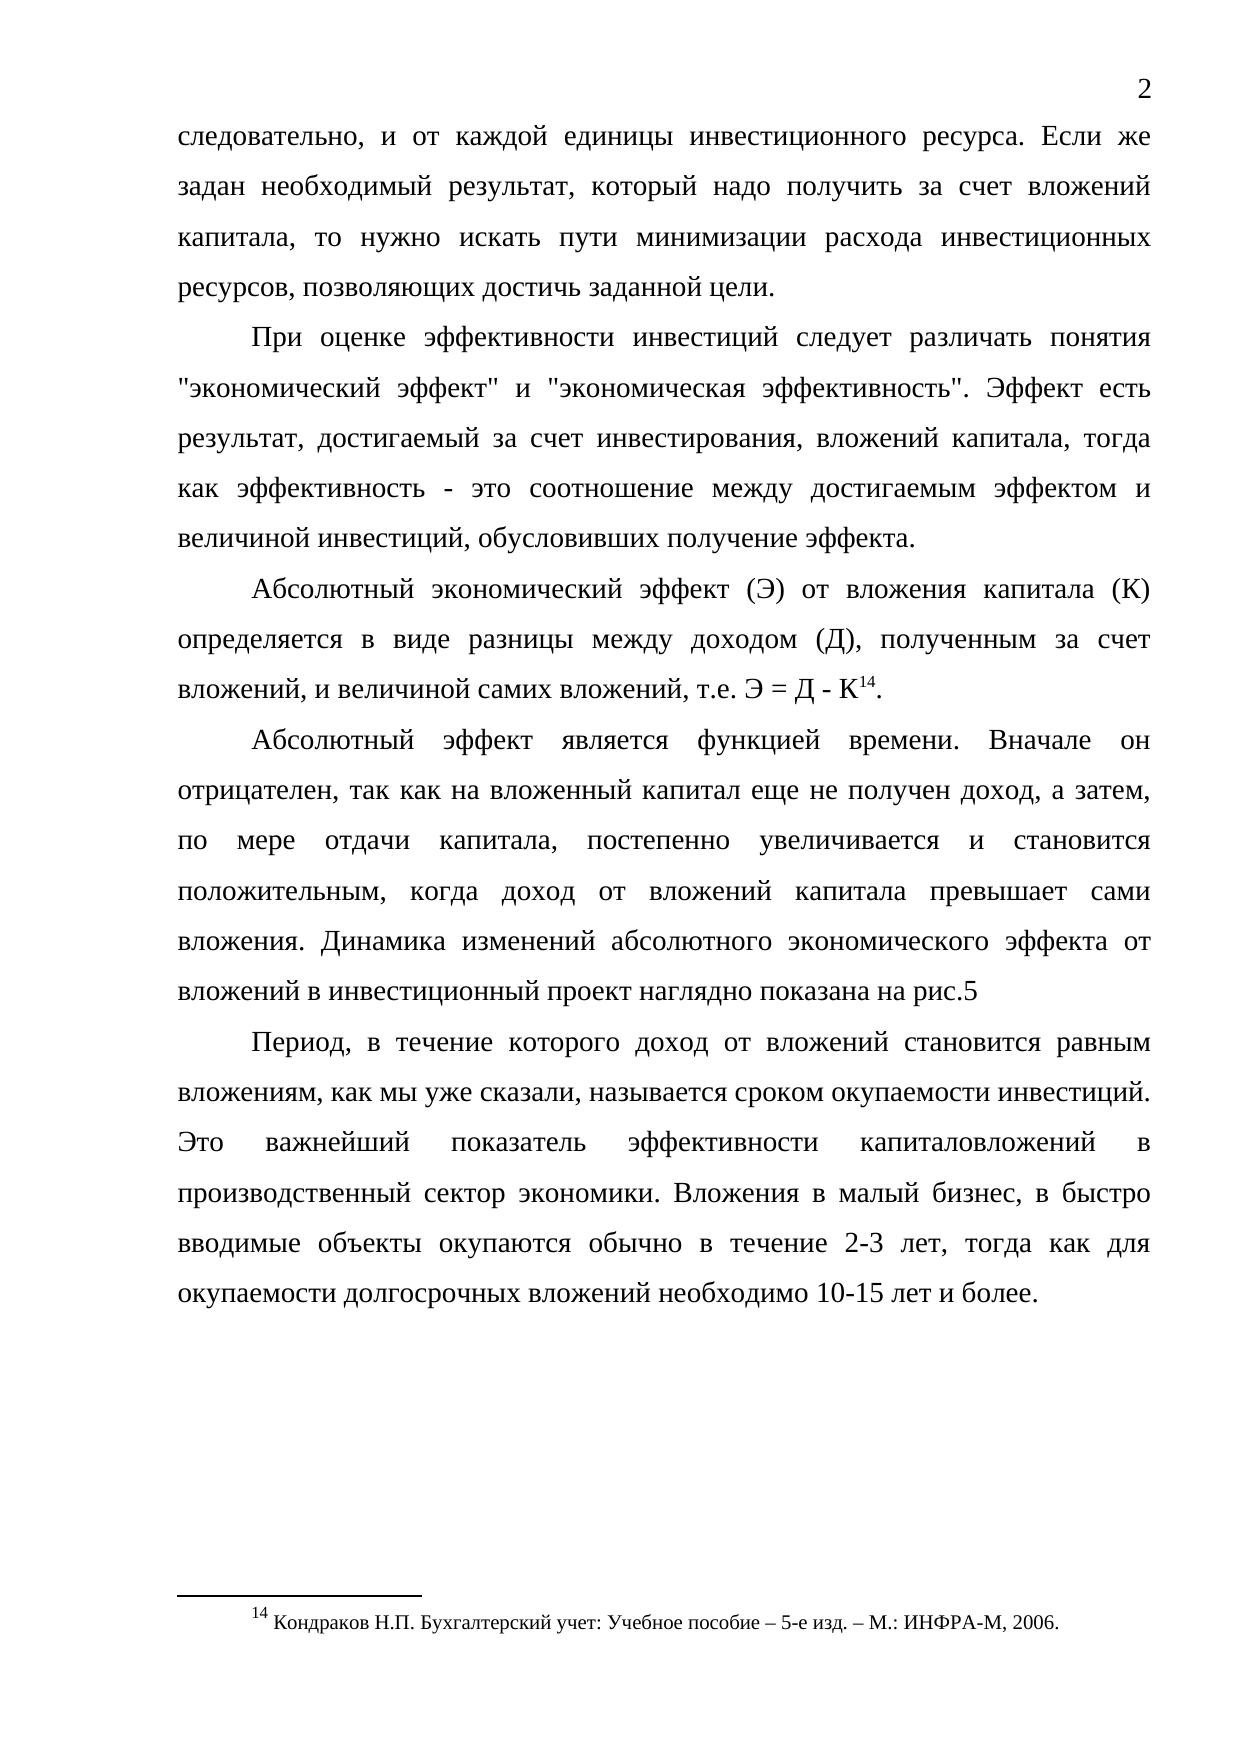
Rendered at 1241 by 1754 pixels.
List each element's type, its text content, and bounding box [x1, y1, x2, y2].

text Абсолютный экономический эффект (Э) от вложения капитала (К) определяется в виде разницы между доходом (Д), полученным за счет вложений, и величиной самих вложений, т.е. Э = Д - К. [177, 571, 1152, 705]
text Период, в течение которого доход от вложений становится равным вложениям, как мы уже сказали, называется сроком окупаемости инвестиций. Это важнейший показатель эффективности капиталовложений в производственный сектор экономики. Вложения в малый бизнес, в быстро вводимые объекты окупаются обычно в течение 2-3 лет, тогда как для окупаемости долгосрочных вложений необходимо 10-15 лет и более. [177, 1024, 1152, 1309]
text Абсолютный эффект является функцией времени. Вначале он отрицателен, так как на вложенный капитал еще не получен доход, а затем, по мере отдачи капитала, постепенно увеличивается и становится положительным, когда доход от вложений капитала превышает сами вложения. Динамика изменений абсолютного экономического эффекта от вложений в инвестиционный проект наглядно показана на рис.5 [177, 722, 1152, 1007]
text При оценке эффективности инвестиций следует различать понятия "экономический эффект" и "экономическая эффективность". Эффект есть результат, достигаемый за счет инвестирования, вложений капитала, тогда как эффективность - это соотношение между достигаемым эффектом и величиной инвестиций, обусловивших получение эффекта. [177, 319, 1152, 554]
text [177, 118, 1152, 303]
